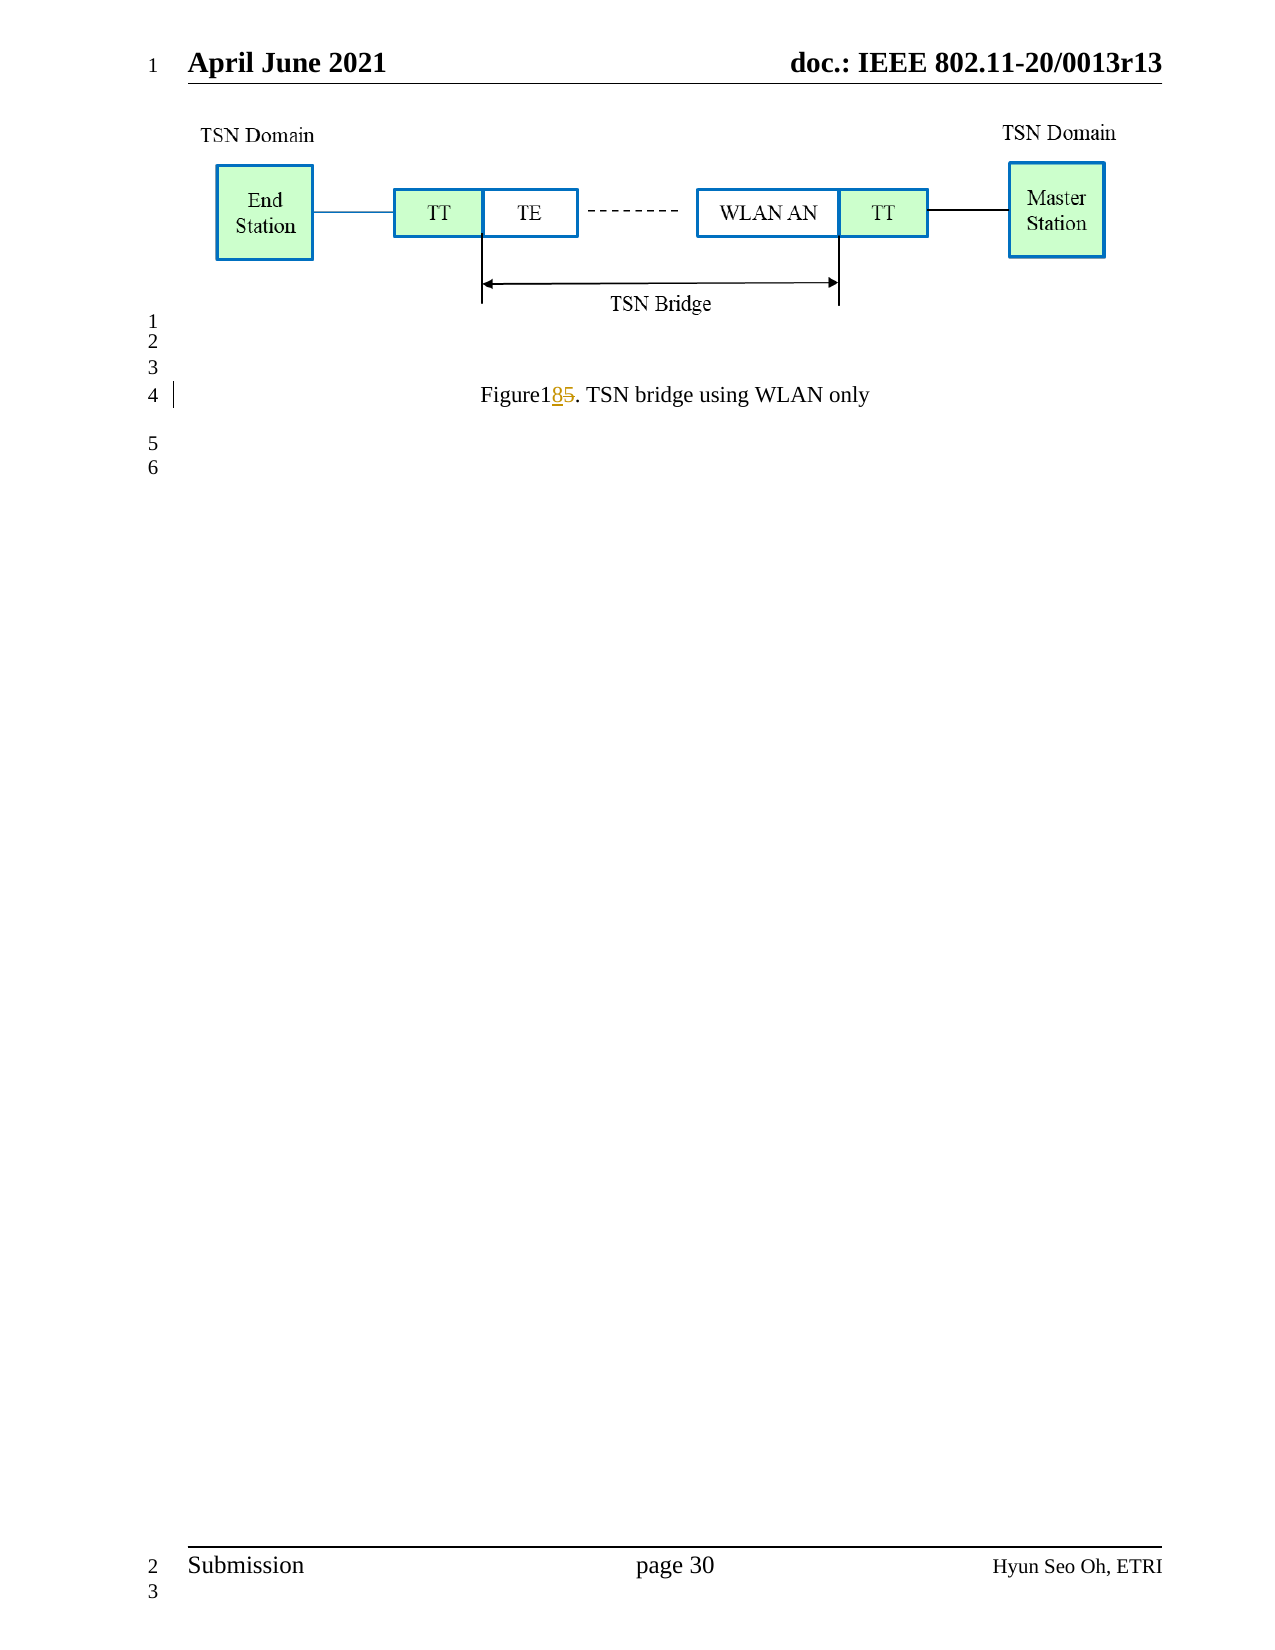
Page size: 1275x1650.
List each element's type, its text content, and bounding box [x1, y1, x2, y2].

picture [187, 112, 1170, 329]
text Figure1. TSN bridge using WLAN only [187, 381, 1162, 408]
